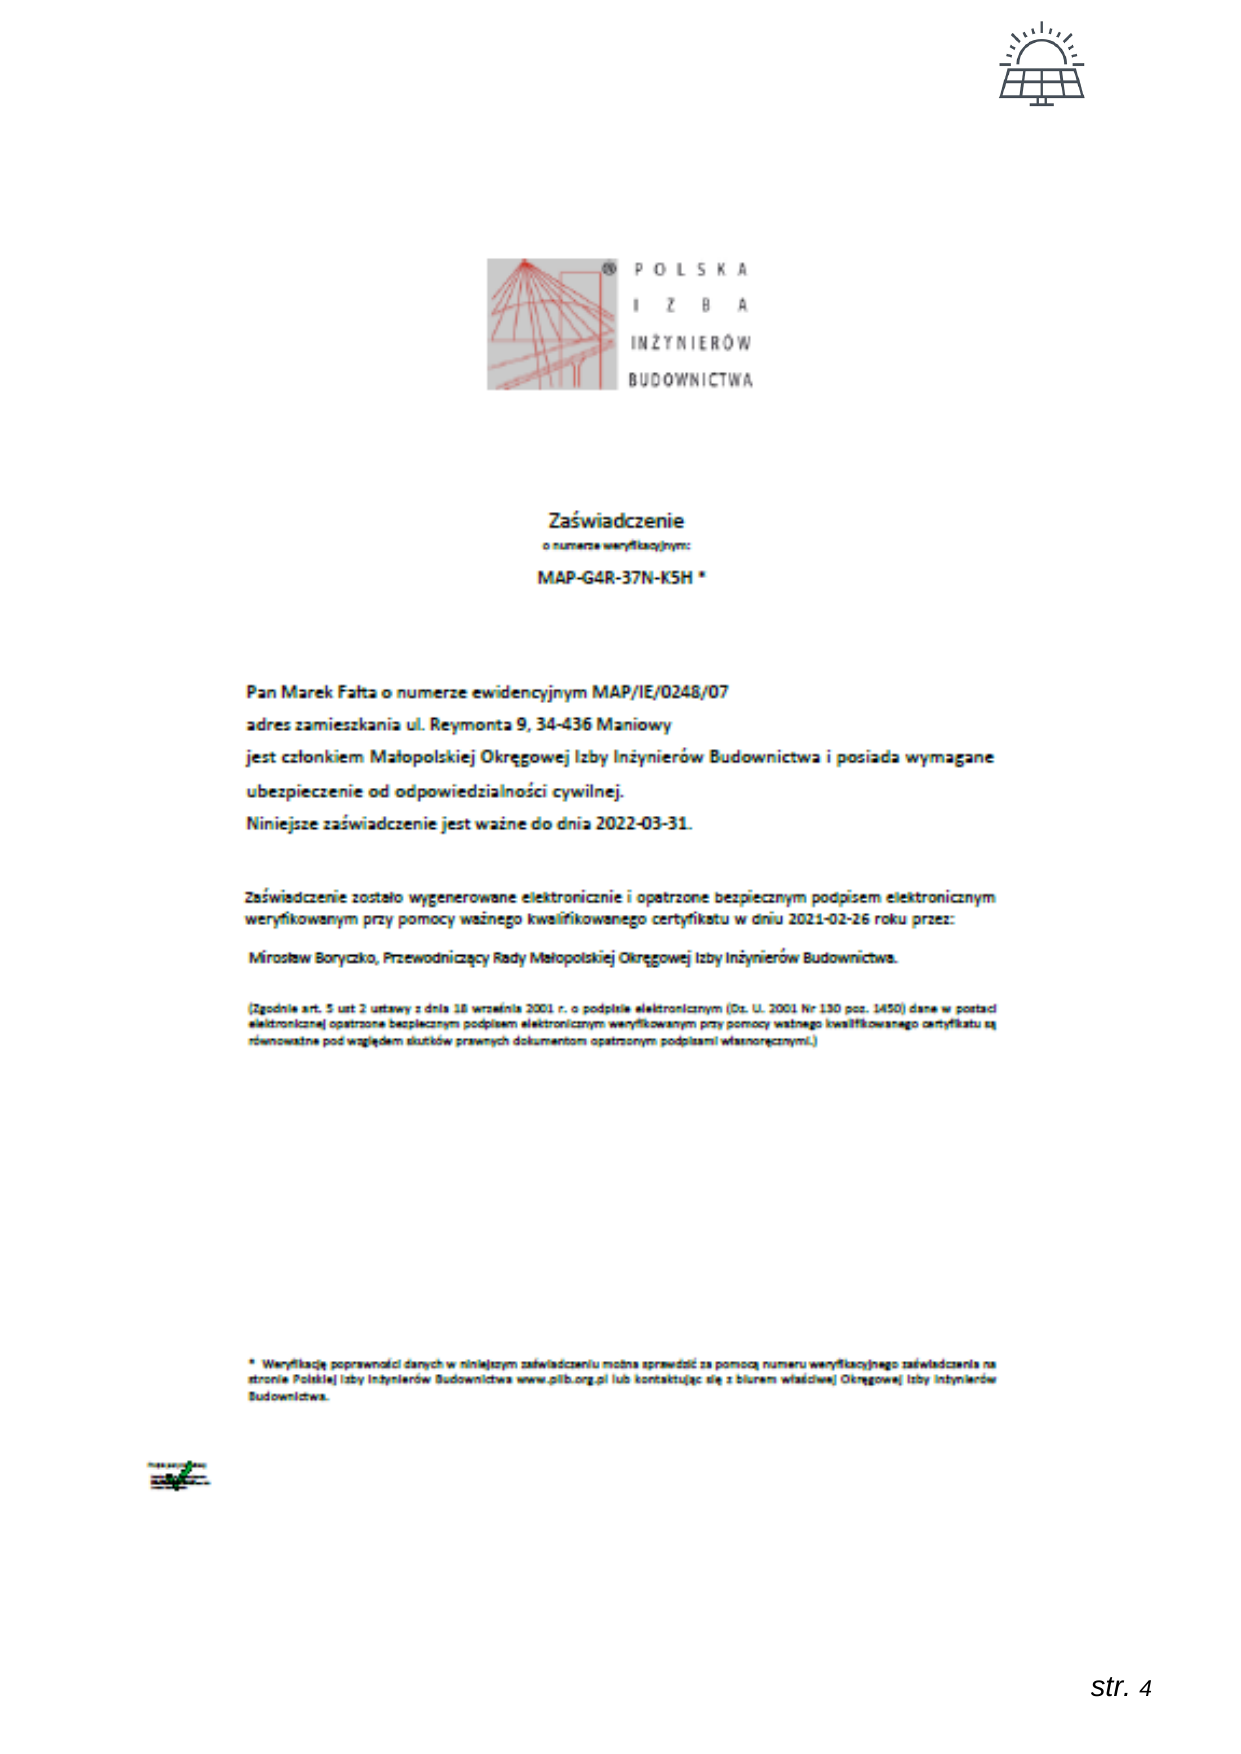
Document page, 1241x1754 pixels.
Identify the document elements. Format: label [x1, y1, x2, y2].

picture [978, 0, 1105, 128]
